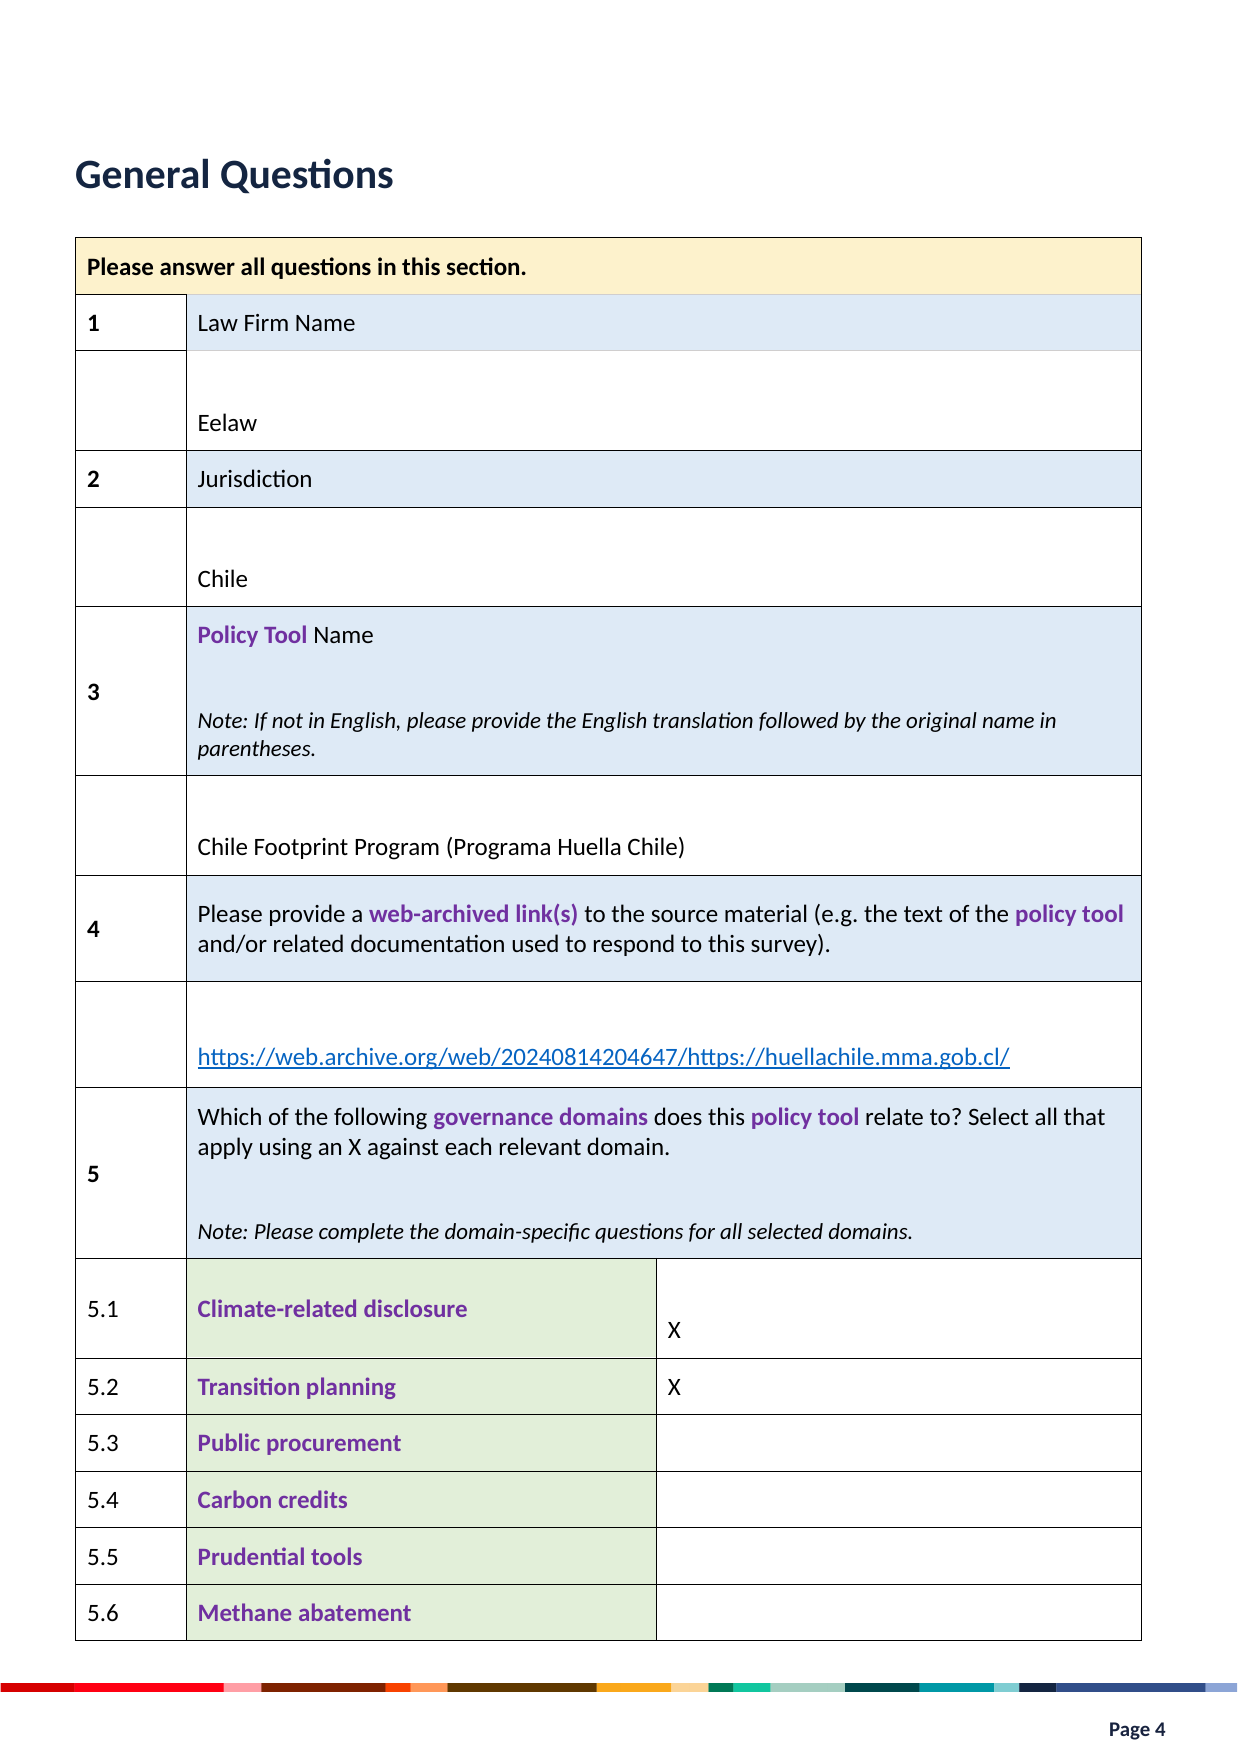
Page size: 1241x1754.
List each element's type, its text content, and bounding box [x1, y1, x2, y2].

table_cell Carbon credits [187, 1472, 656, 1527]
table_cell [657, 1528, 1141, 1584]
table_cell Climate-related disclosure [187, 1259, 656, 1357]
table_cell Jurisdiction [187, 451, 1141, 507]
table_cell [657, 1585, 1141, 1640]
table_cell https://web.archive.org/web/20240814204647/https://huellachile.mma.gob.cl/ [187, 982, 1141, 1087]
table_cell X [657, 1359, 1141, 1414]
table_header Please answer all questions in this section. [76, 238, 1141, 294]
table_cell Public procurement [187, 1415, 656, 1471]
table_cell Eelaw [187, 351, 1141, 450]
table_cell 1 [76, 295, 186, 350]
table_cell X [657, 1259, 1141, 1357]
table_cell 5 [76, 1088, 186, 1258]
table_cell 5.2 [76, 1359, 186, 1414]
table_cell [76, 508, 186, 606]
table_cell Policy Tool Name Note: If not in English, please provide the English translation followed by the original name in parentheses. [187, 607, 1141, 775]
table_cell 5.5 [76, 1528, 186, 1584]
table_cell Which of the following governance domains does this policy tool relate to? Select all that apply using an X against each relevant domain. Note: Please complete the domain-specific questions for all selected domains. [187, 1088, 1141, 1258]
table_cell [76, 982, 186, 1087]
table_cell Please provide a web-archived link(s) to the source material (e.g. the text of the policy tool and/or related documentation used to respond to this survey). [187, 876, 1141, 981]
table_cell [76, 351, 186, 450]
table_cell Chile Footprint Program (Programa Huella Chile) [187, 776, 1141, 874]
table_cell 5.4 [76, 1472, 186, 1527]
table_cell [657, 1415, 1141, 1471]
table_cell 5.1 [76, 1259, 186, 1357]
subtitle General Questions [75, 148, 1165, 199]
table_cell 5.3 [76, 1415, 186, 1471]
table_cell 4 [76, 876, 186, 981]
table_cell 3 [76, 607, 186, 775]
table_cell [657, 1472, 1141, 1527]
table_cell Prudential tools [187, 1528, 656, 1584]
table_cell 5.6 [76, 1585, 186, 1640]
picture [0, 1683, 1236, 1692]
table_cell 2 [76, 451, 186, 507]
table_cell Chile [187, 508, 1141, 606]
table_cell Transition planning [187, 1359, 656, 1414]
table_cell Methane abatement [187, 1585, 656, 1640]
table_cell Law Firm Name [187, 295, 1141, 350]
table_cell [76, 776, 186, 874]
